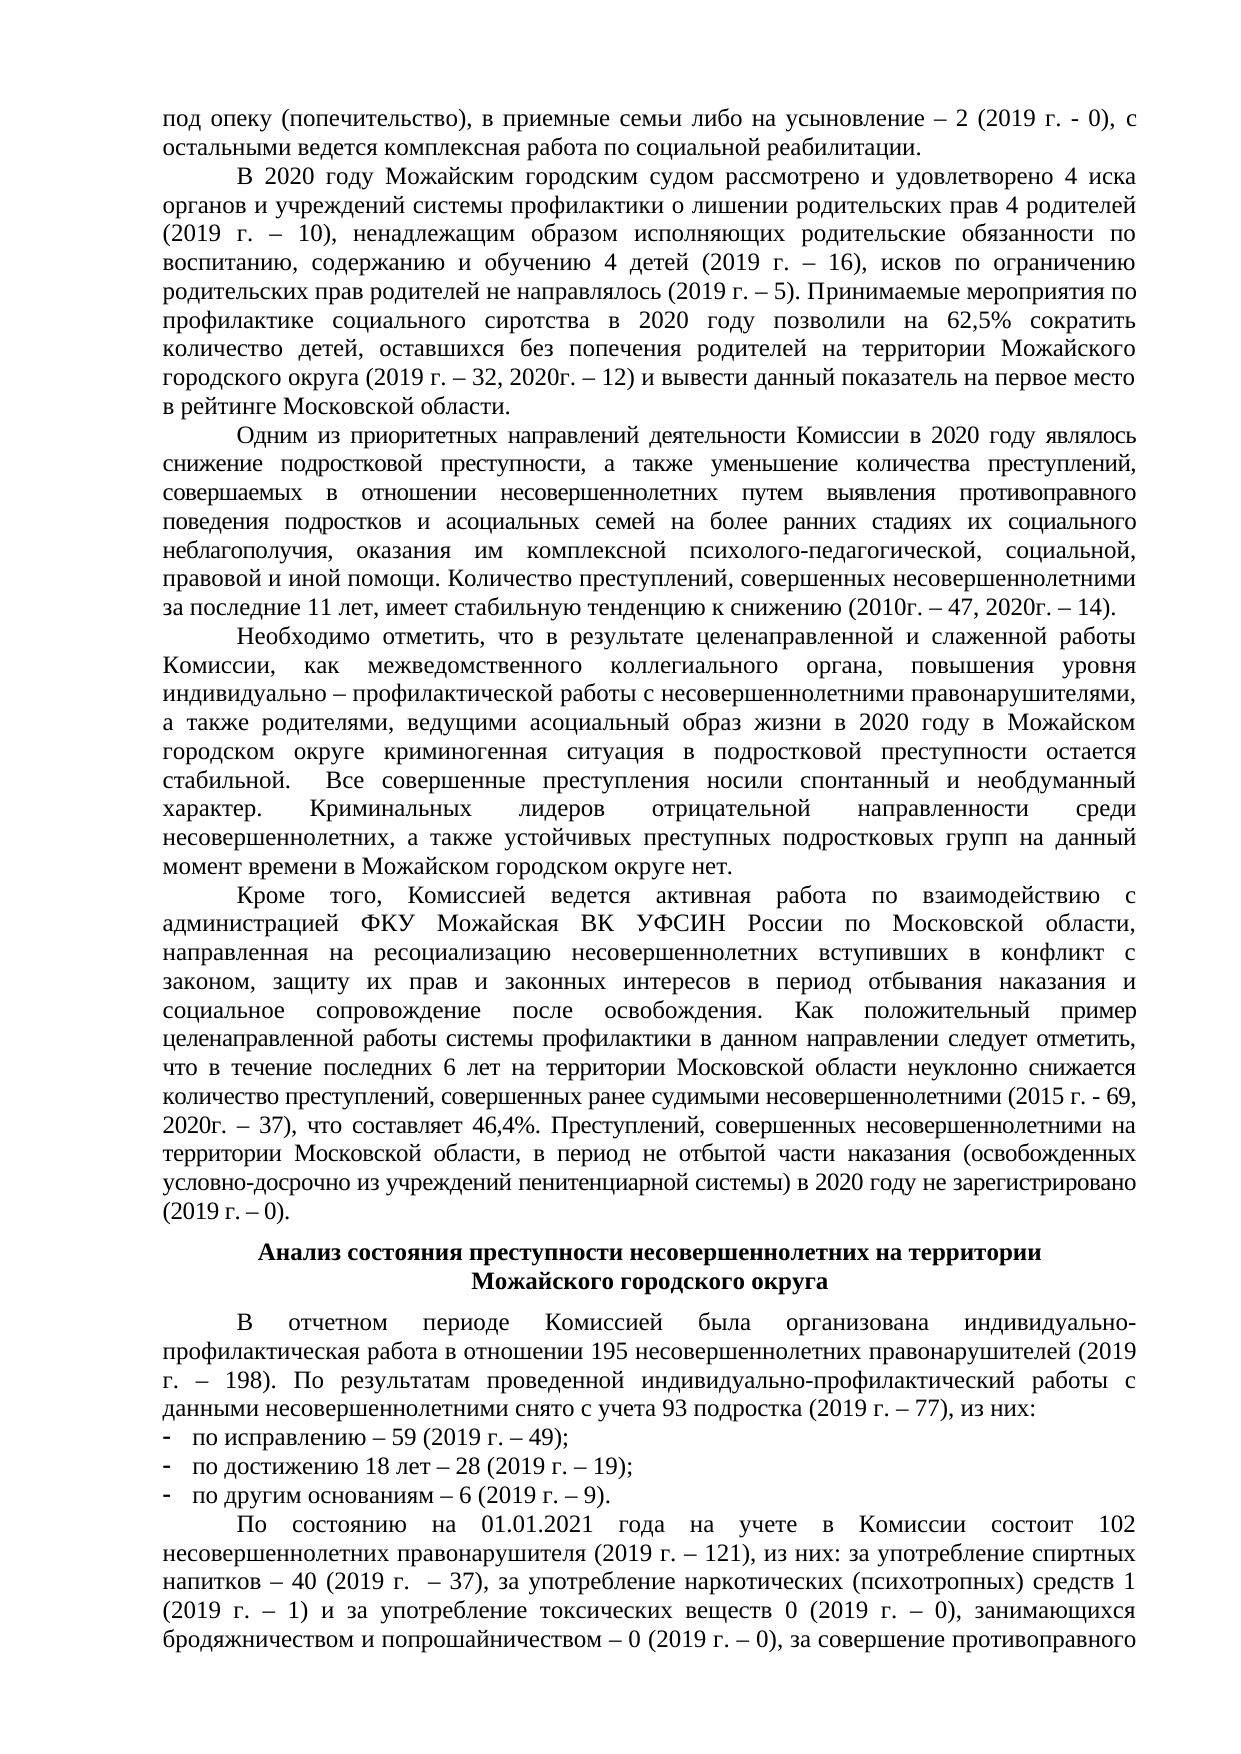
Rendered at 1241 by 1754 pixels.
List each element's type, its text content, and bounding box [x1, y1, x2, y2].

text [162, 103, 1137, 161]
text Кроме того, Комиссией ведется активная работа по взаимодействию с администрацией ФКУ Можайская ВК УФСИН России по Московской области, направленная на ресоциализацию несовершеннолетних вступивших в конфликт с законом, защиту их прав и законных интересов в период отбывания наказания и социальное сопровождение после освобождения. Как положительный пример целенаправленной работы системы профилактики в данном направлении следует отметить, что в течение последних 6 лет на территории Московской области неуклонно снижается количество преступлений, совершенных ранее судимыми несовершеннолетними (2015 г. - 69, 2020г. – 37), что составляет 46,4%. Преступлений, совершенных несовершеннолетними на территории Московской области, в период не отбытой части наказания (освобожденных условно-досрочно из учреждений пенитенциарной системы) в 2020 году не зарегистрировано (2019 г. – 0). [162, 880, 1137, 1225]
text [162, 1509, 1137, 1653]
text Необходимо отметить, что в результате целенаправленной и слаженной работы Комиссии, как межведомственного коллегиального органа, повышения уровня индивидуально – профилактической работы с несовершеннолетними правонарушителями, а также родителями, ведущими асоциальный образ жизни в 2020 году в Можайском городском округе криминогенная ситуация в подростковой преступности остается стабильной. Все совершенные преступления носили спонтанный и необдуманный характер. Криминальных лидеров отрицательной направленности среди несовершеннолетних, а также устойчивых преступных подростковых групп на данный момент времени в Можайском городском округе нет. [162, 621, 1137, 880]
list по другим основаниям – 6 (2019 г. – 9). [162, 1480, 1137, 1509]
list по исправлению – 59 (2019 г. – 49); [162, 1422, 1137, 1451]
text В отчетном периоде Комиссией была организована индивидуально-профилактическая работа в отношении 195 несовершеннолетних правонарушителей (2019 г. – 198). По результатам проведенной индивидуально-профилактический работы с данными несовершеннолетними снято с учета 93 подростка (2019 г. – 77), из них: [162, 1307, 1137, 1422]
text Анализ состояния преступности несовершеннолетних на территории Можайского городского округа [162, 1237, 1137, 1295]
text Одним из приоритетных направлений деятельности Комиссии в 2020 году являлось снижение подростковой преступности, а также уменьшение количества преступлений, совершаемых в отношении несовершеннолетних путем выявления противоправного поведения подростков и асоциальных семей на более ранних стадиях их социального неблагополучия, оказания им комплексной психолого-педагогической, социальной, правовой и иной помощи. Количество преступлений, совершенных несовершеннолетними за последние 11 лет, имеет стабильную тенденцию к снижению (2010г. – 47, 2020г. – 14). [162, 420, 1137, 621]
list по достижению 18 лет – 28 (2019 г. – 19); [162, 1451, 1137, 1480]
text В 2020 году Можайским городским судом рассмотрено и удовлетворено 4 иска органов и учреждений системы профилактики о лишении родительских прав 4 родителей (2019 г. – 10), ненадлежащим образом исполняющих родительские обязанности по воспитанию, содержанию и обучению 4 детей (2019 г. – 16), исков по ограничению родительских прав родителей не направлялось (2019 г. – 5). Принимаемые мероприятия по профилактике социального сиротства в 2020 году позволили на 62,5% сократить количество детей, оставшихся без попечения родителей на территории Можайского городского округа (2019 г. – 32, 2020г. – 12) и вывести данный показатель на первое место в рейтинге Московской области. [162, 161, 1137, 420]
